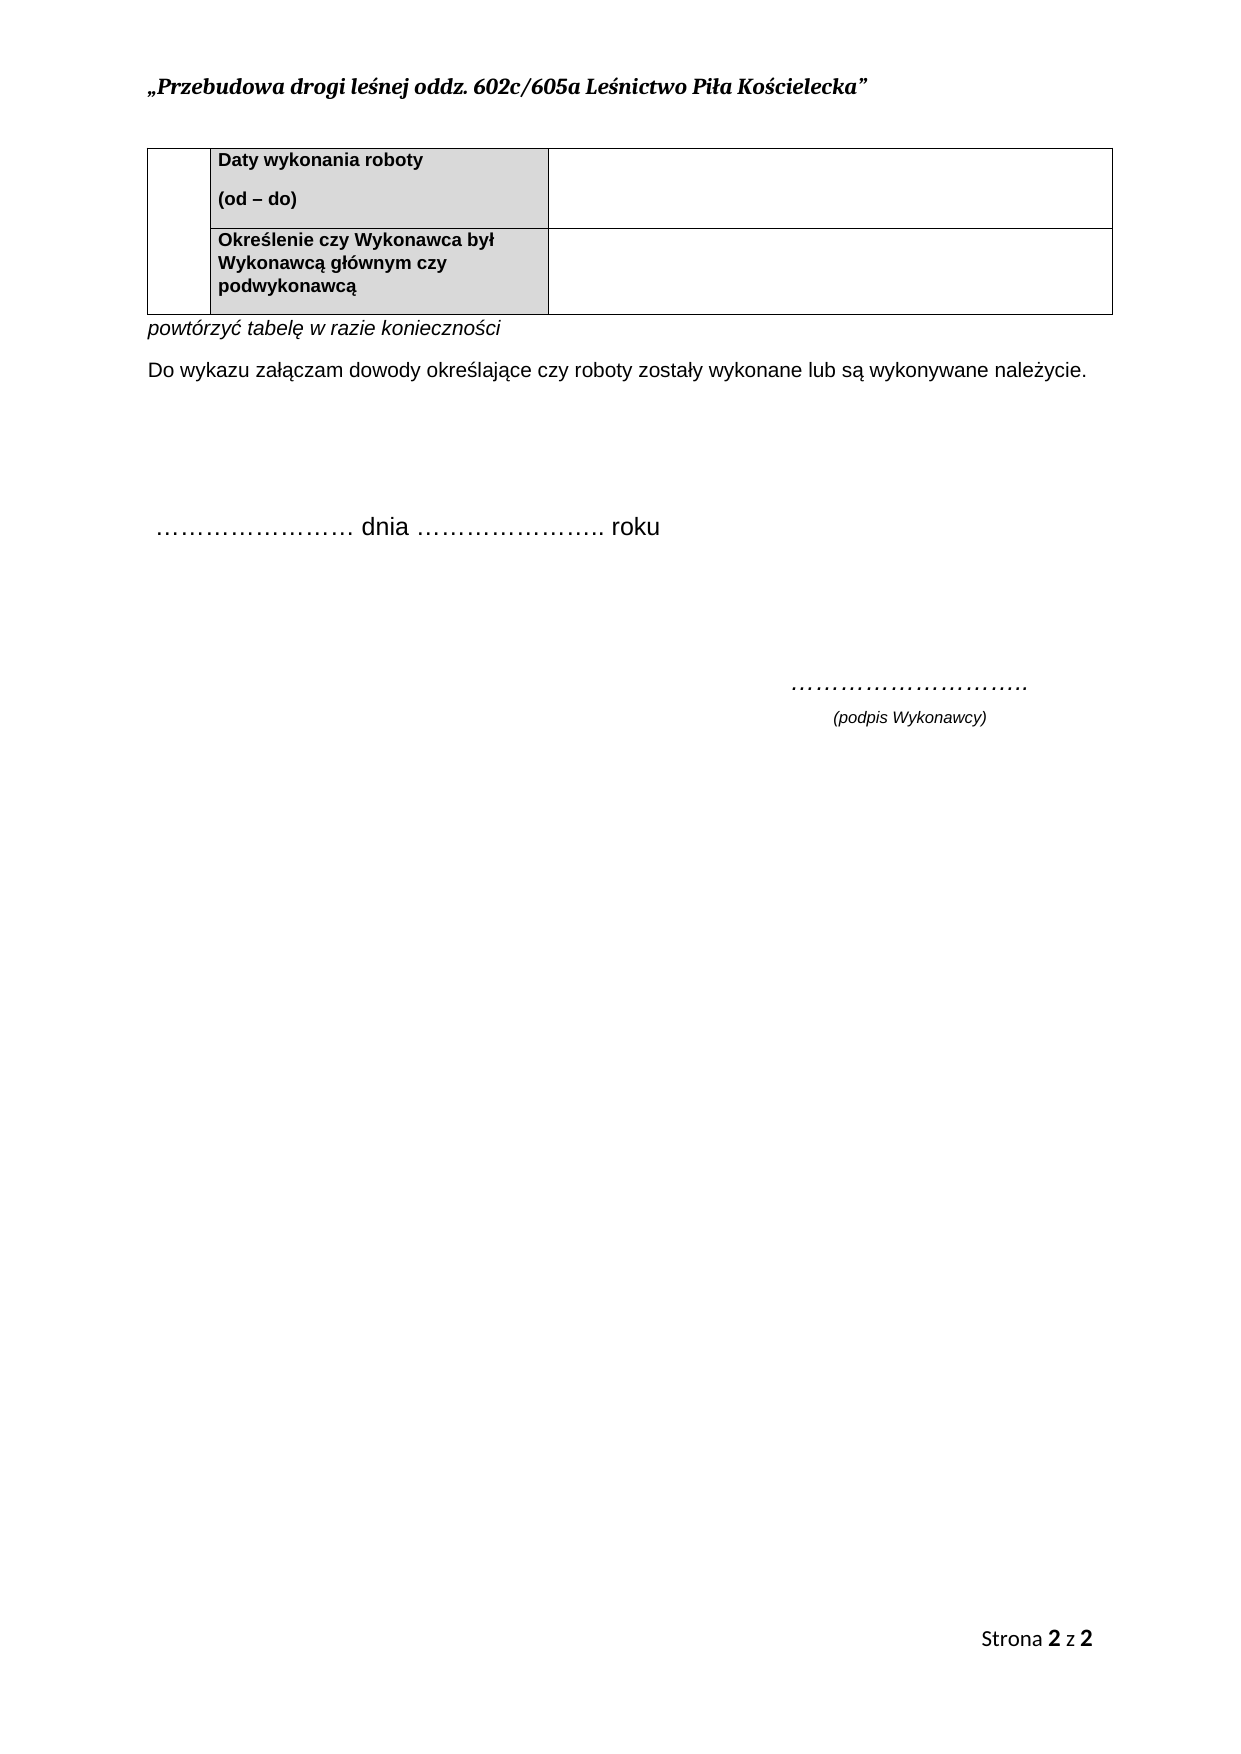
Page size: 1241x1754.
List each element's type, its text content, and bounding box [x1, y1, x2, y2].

text powtórzyć tabelę w razie konieczności [148, 315, 1093, 339]
text Do wykazu załączam dowody określające czy roboty zostały wykonane lub są wykonywane należycie. [148, 358, 1093, 382]
table_cell [549, 149, 1112, 228]
text …………………… dnia ………………….. roku [148, 512, 1093, 540]
table_cell Określenie czy Wykonawca był Wykonawcą głównym czy podwykonawcą [211, 229, 548, 314]
text ……………………….. [148, 667, 1093, 696]
table_cell [549, 229, 1112, 314]
table_cell Daty wykonania roboty (od – do) [211, 149, 548, 228]
text (podpis Wykonawcy) [148, 708, 1093, 727]
